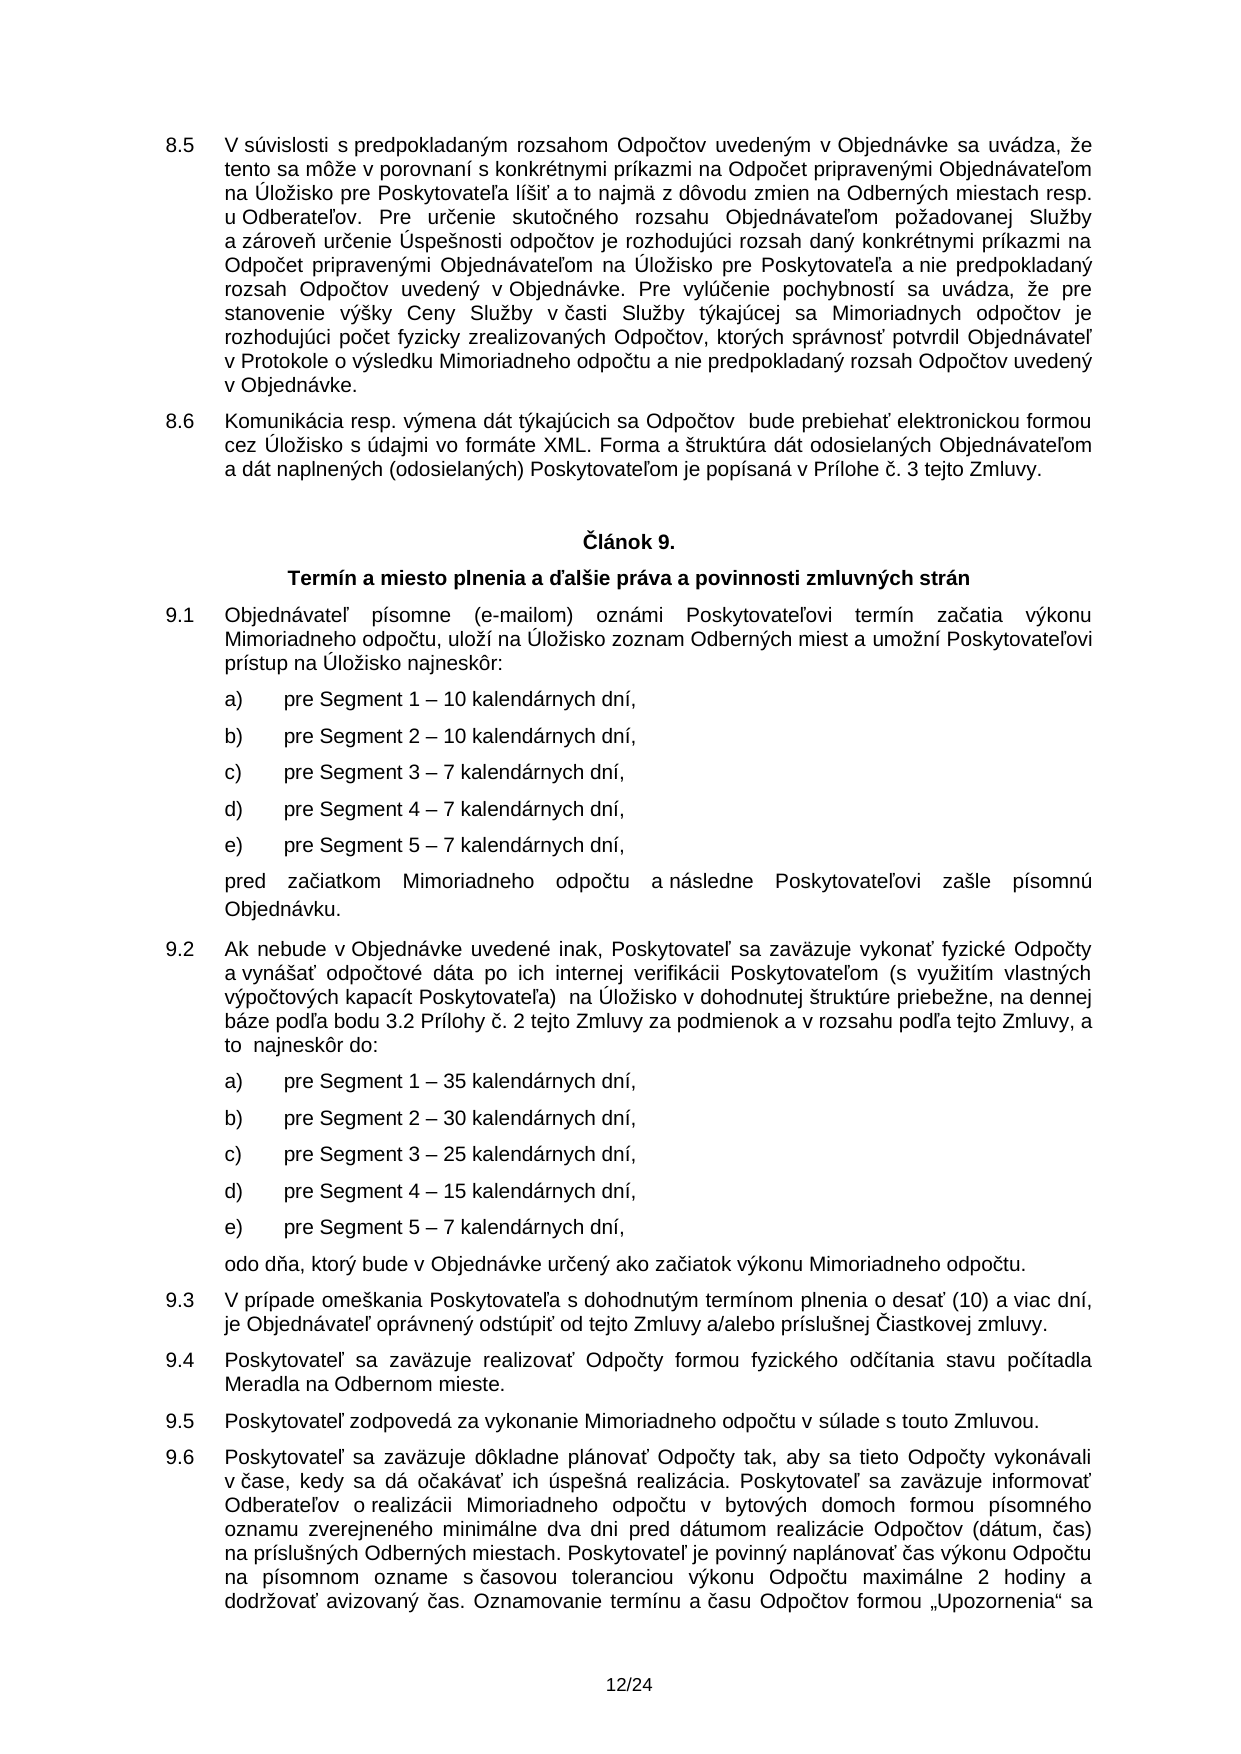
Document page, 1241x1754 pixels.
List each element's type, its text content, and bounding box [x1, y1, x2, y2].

list Ak nebude v Objednávke uvedené inak, Poskytovateľ sa zaväzuje vykonať fyzické Odpočty a vynášať odpočtové dáta po ich internej verifikácii Poskytovateľom (s využitím vlastných výpočtových kapacít Poskytovateľa) na Úložisko v dohodnutej štruktúre priebežne, na dennej báze podľa bodu 3.2 Prílohy č. 2 tejto Zmluvy za podmienok a v rozsahu podľa tejto Zmluvy, a to najneskôr do: [165, 937, 1093, 1057]
list pre Segment 4 – 7 kalendárnych dní, [224, 796, 1093, 820]
list V prípade omeškania Poskytovateľa s dohodnutým termínom plnenia o desať (10) a viac dní, je Objednávateľ oprávnený odstúpiť od tejto Zmluvy a/alebo príslušnej Čiastkovej zmluvy. [165, 1288, 1093, 1336]
list pre Segment 2 – 30 kalendárnych dní, [224, 1106, 1093, 1129]
list pre Segment 5 – 7 kalendárnych dní, [224, 1215, 1093, 1239]
list pre Segment 5 – 7 kalendárnych dní, [224, 833, 1093, 857]
list pre Segment 1 – 35 kalendárnych dní, [224, 1069, 1093, 1093]
list pred začiatkom Mimoriadneho odpočtu a následne Poskytovateľovi zašle písomnú Objednávku. [224, 869, 1093, 921]
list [165, 1445, 1093, 1613]
list Objednávateľ písomne (e-mailom) oznámi Poskytovateľovi termín začatia výkonu Mimoriadneho odpočtu, uloží na Úložisko zoznam Odberných miest a umožní Poskytovateľovi prístup na Úložisko najneskôr: [165, 603, 1093, 674]
text odo dňa, ktorý bude v Objednávke určený ako začiatok výkonu Mimoriadneho odpočtu. [224, 1251, 1093, 1275]
list pre Segment 4 – 15 kalendárnych dní, [224, 1178, 1093, 1202]
list pre Segment 3 – 25 kalendárnych dní, [224, 1142, 1093, 1166]
text Termín a miesto plnenia a ďalšie práva a povinnosti zmluvných strán [165, 566, 1093, 590]
list V súvislosti s predpokladaným rozsahom Odpočtov uvedeným v Objednávke sa uvádza, že tento sa môže v porovnaní s konkrétnymi príkazmi na Odpočet pripravenými Objednávateľom na Úložisko pre Poskytovateľa líšiť a to najmä z dôvodu zmien na Odberných miestach resp. u Odberateľov. Pre určenie skutočného rozsahu Objednávateľom požadovanej Služby a zároveň určenie Úspešnosti odpočtov je rozhodujúci rozsah daný konkrétnymi príkazmi na Odpočet pripravenými Objednávateľom na Úložisko pre Poskytovateľa a nie predpokladaný rozsah Odpočtov uvedený v Objednávke. Pre vylúčenie pochybností sa uvádza, že pre stanovenie výšky Ceny Služby v časti Služby týkajúcej sa Mimoriadnych odpočtov je rozhodujúci počet fyzicky zrealizovaných Odpočtov, ktorých správnosť potvrdil Objednávateľ v Protokole o výsledku Mimoriadneho odpočtu a nie predpokladaný rozsah Odpočtov uvedený v Objednávke. [165, 133, 1093, 396]
list pre Segment 3 – 7 kalendárnych dní, [224, 760, 1093, 784]
list Poskytovateľ zodpovedá za vykonanie Mimoriadneho odpočtu v súlade s touto Zmluvou. [165, 1409, 1093, 1433]
list Komunikácia resp. výmena dát týkajúcich sa Odpočtov bude prebiehať elektronickou formou cez Úložisko s údajmi vo formáte XML. Forma a štruktúra dát odosielaných Objednávateľom a dát naplnených (odosielaných) Poskytovateľom je popísaná v Prílohe č. 3 tejto Zmluvy. [165, 409, 1093, 481]
list Poskytovateľ sa zaväzuje realizovať Odpočty formou fyzického odčítania stavu počítadla Meradla na Odbernom mieste. [165, 1348, 1093, 1396]
list pre Segment 1 – 10 kalendárnych dní, [224, 687, 1093, 711]
list pre Segment 2 – 10 kalendárnych dní, [224, 723, 1093, 747]
